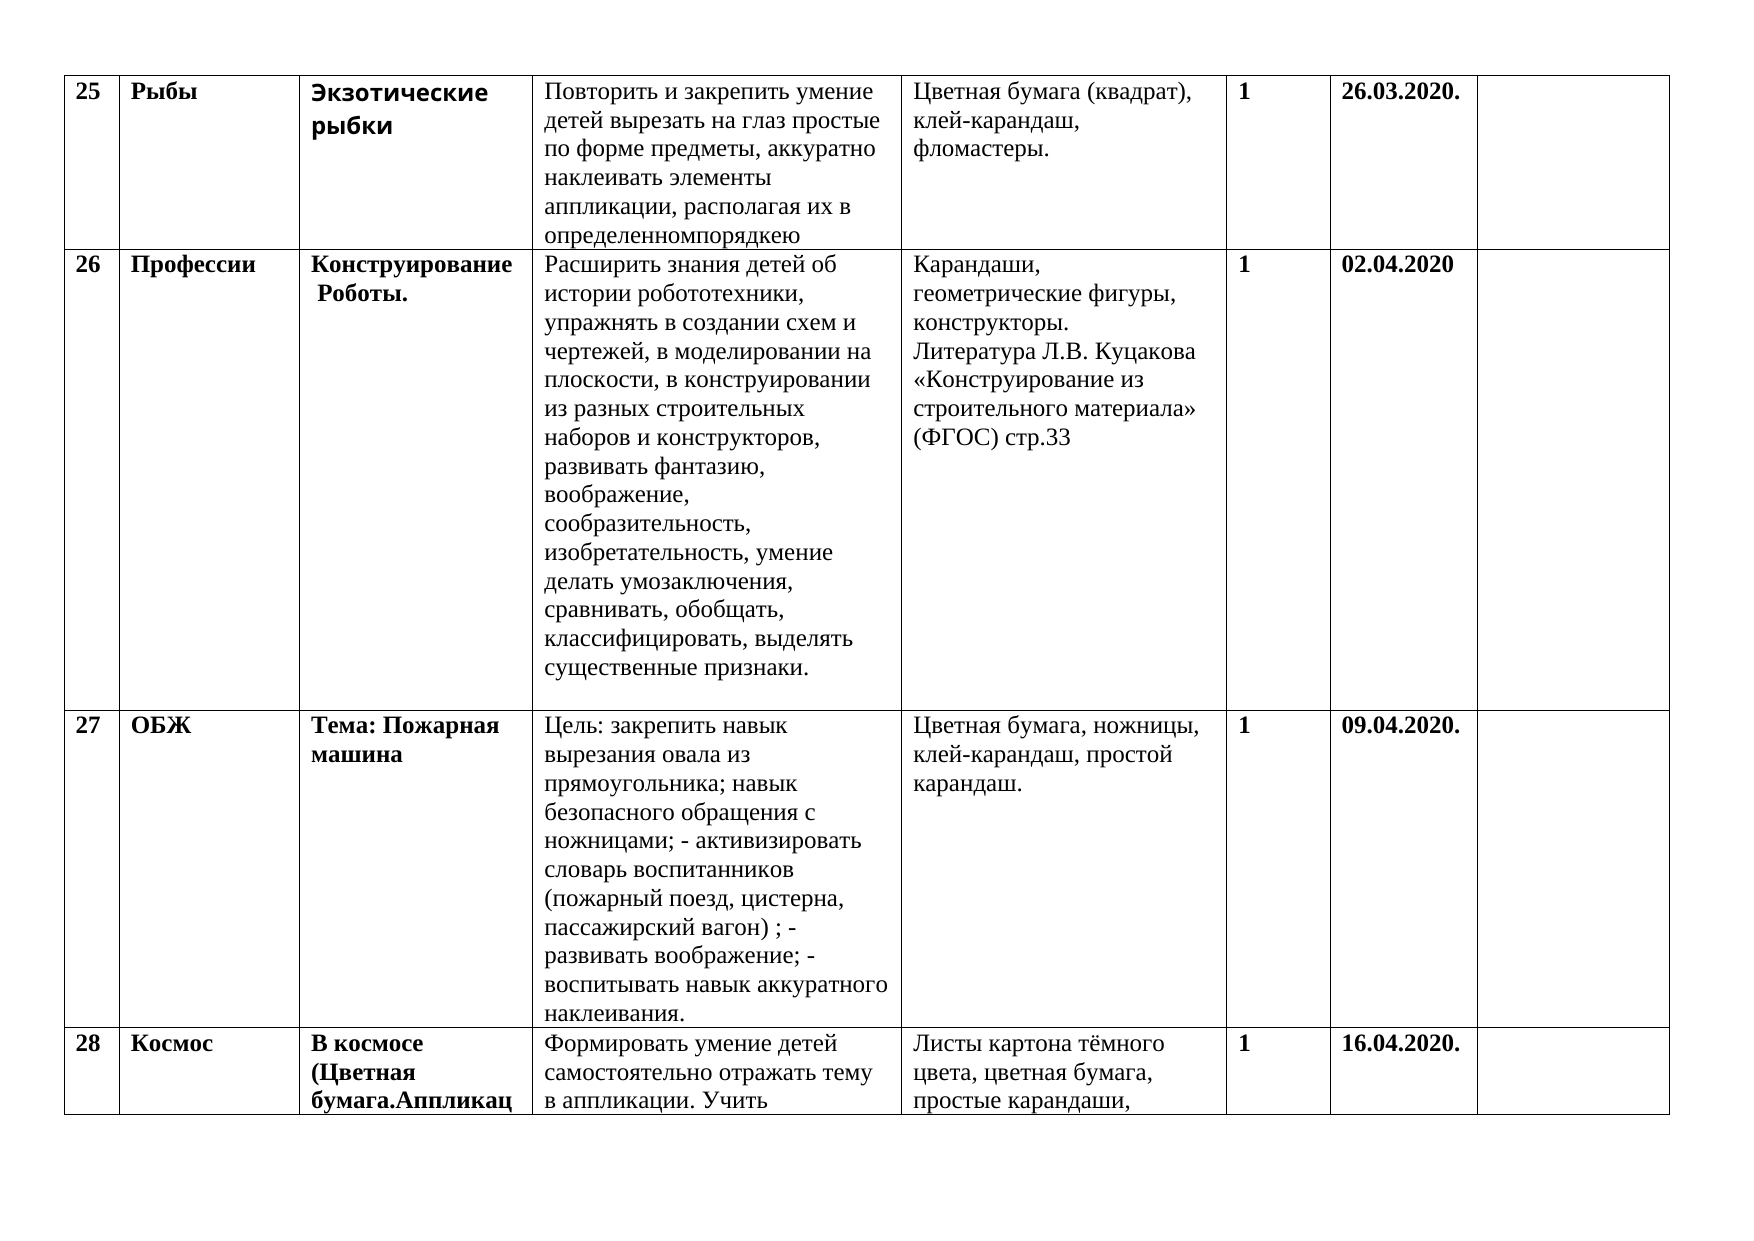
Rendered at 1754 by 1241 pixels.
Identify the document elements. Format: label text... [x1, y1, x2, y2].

table_cell [1478, 711, 1669, 1027]
table_cell [1478, 1028, 1669, 1114]
table_cell 25 [65, 76, 119, 248]
table_cell 1 [1227, 250, 1330, 709]
table_cell Рыбы [120, 76, 299, 248]
table_cell 26 [65, 250, 119, 709]
table_cell Профессии [120, 250, 299, 709]
table_cell Цветная бумага, ножницы, клей-карандаш, простой карандаш. [902, 711, 1226, 1027]
table_cell 1 [1227, 711, 1330, 1027]
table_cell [533, 1028, 901, 1114]
table_cell Карандаши, геометрические фигуры, конструкторы. Литература Л.В. Куцакова «Конструирование из строительного материала» (ФГОС) стр.33 [902, 250, 1226, 709]
table_cell 16.04.2020. [1331, 1028, 1477, 1114]
table_cell 26.03.2020. [1331, 76, 1477, 248]
table_cell [1478, 250, 1669, 709]
table_cell Расширить знания детей об истории робототехники, упражнять в создании схем и чертежей, в моделировании на плоскости, в конструировании из разных строительных наборов и конструкторов, развивать фантазию, воображение, сообразительность, изобретательность, умение делать умозаключения, сравнивать, обобщать, классифицировать, выделять существенные признаки. [533, 250, 901, 709]
table_cell 28 [65, 1028, 119, 1114]
table_cell Цветная бумага (квадрат), клей-карандаш, фломастеры. [902, 76, 1226, 248]
table_cell 27 [65, 711, 119, 1027]
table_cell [902, 1028, 1226, 1114]
table_cell 02.04.2020 [1331, 250, 1477, 709]
table_cell Космос [120, 1028, 299, 1114]
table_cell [300, 1028, 532, 1114]
table_cell Конструирование Роботы. [300, 250, 532, 709]
table_cell Повторить и закрепить умение детей вырезать на глаз простые по форме предметы, аккуратно наклеивать элементы аппликации, располагая их в определенномпорядкею [533, 76, 901, 248]
table_cell Тема: Пожарная машина [300, 711, 532, 1027]
table_cell ОБЖ [120, 711, 299, 1027]
table_cell 1 [1227, 1028, 1330, 1114]
table_cell 09.04.2020. [1331, 711, 1477, 1027]
table_cell Экзотические рыбки [300, 76, 532, 248]
table_cell 1 [1227, 76, 1330, 248]
table_cell [1478, 76, 1669, 248]
